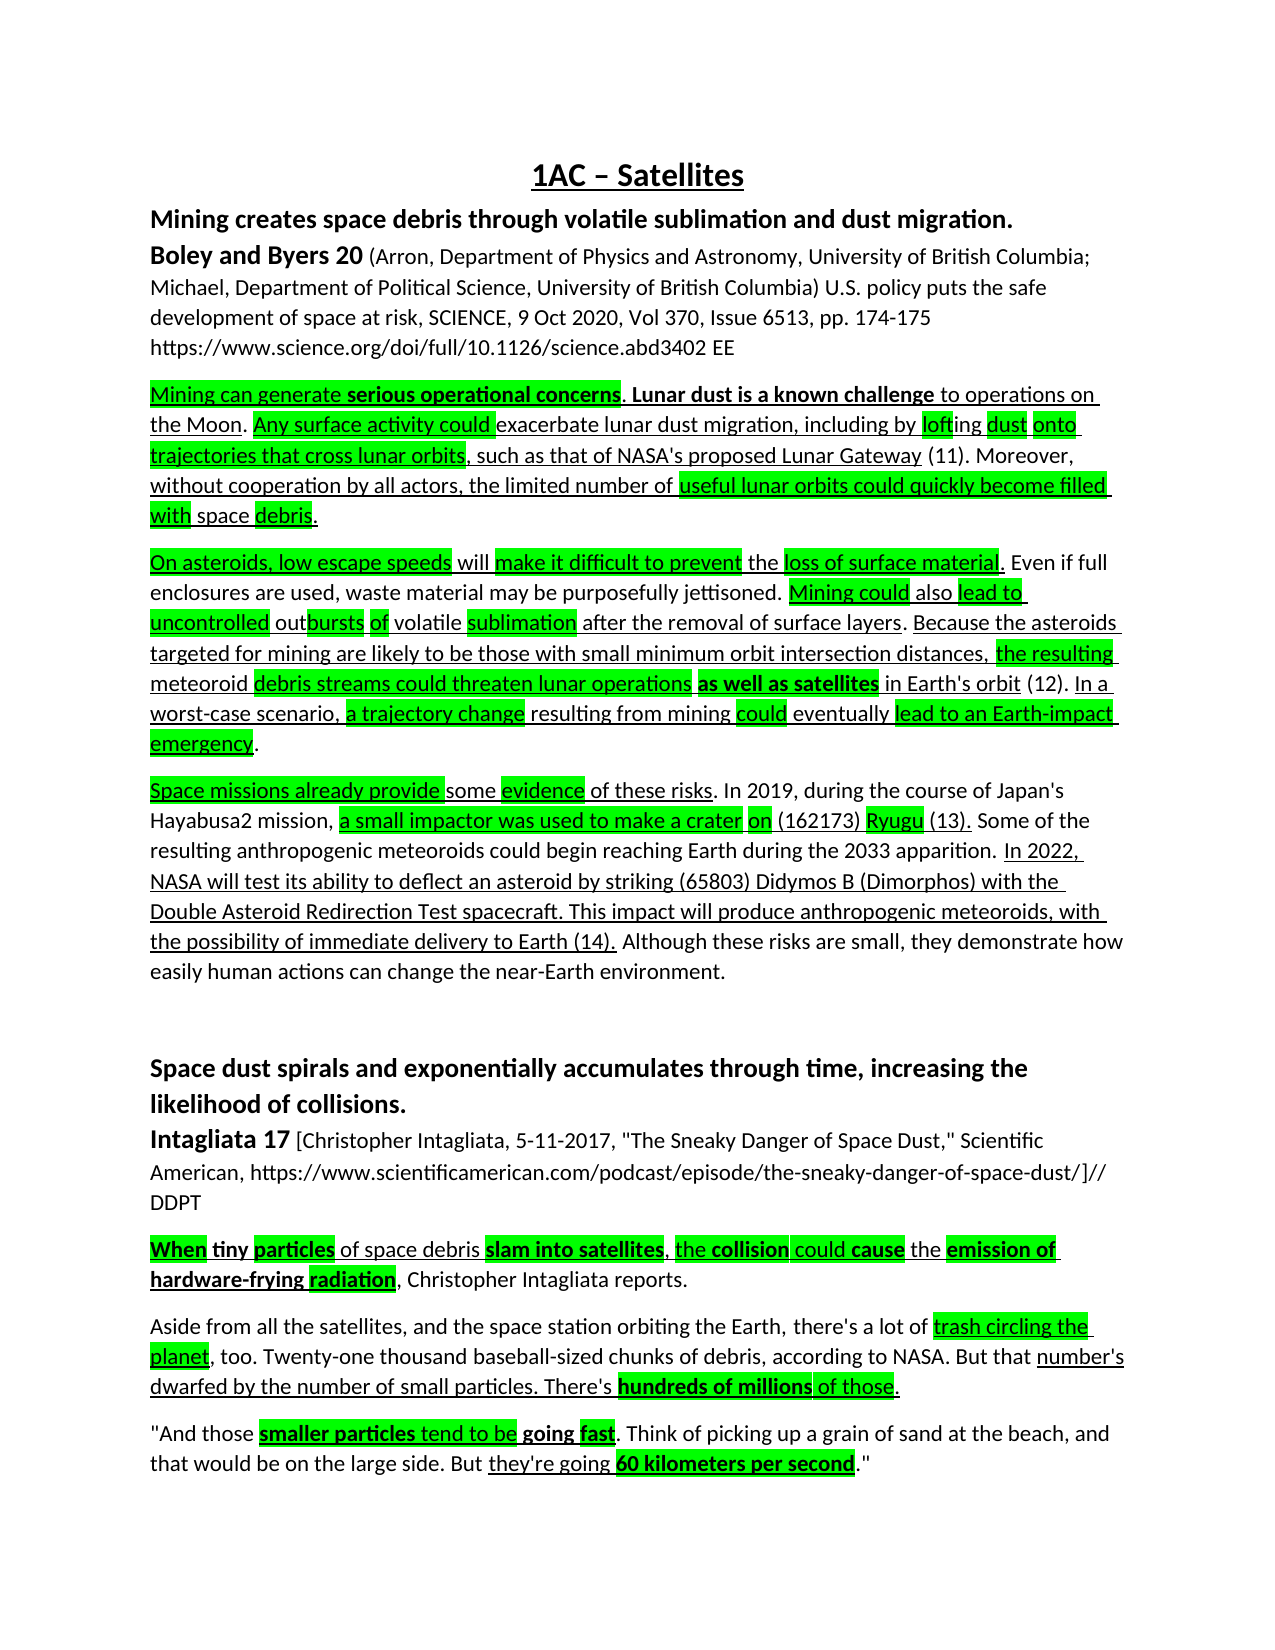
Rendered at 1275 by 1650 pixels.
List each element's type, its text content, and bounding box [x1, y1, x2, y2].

text On asteroids, low escape speeds will make it difficult to prevent the loss of surface material. Even if full enclosures are used, waste material may be purposefully jettisoned. Mining could also lead to uncontrolled outbursts of volatile sublimation after the removal of surface layers. Because the asteroids targeted for mining are likely to be those with small minimum orbit intersection distances, the resulting meteoroid debris streams could threaten lunar operations as well as satellites in Earth's orbit (12). In a worst-case scenario, a trajectory change resulting from mining could eventually lead to an Earth-impact emergency. [150, 548, 1125, 757]
text Boley and Byers 20 (Arron, Department of Physics and Astronomy, University of British Columbia; Michael, Department of Political Science, University of British Columbia) U.S. policy puts the safe development of space at risk, SCIENCE, 9 Oct 2020, Vol 370, Issue 6513, pp. 174-175 https://www.science.org/doi/full/10.1126/science.abd3402 EE [150, 238, 1125, 362]
text When tiny particles of space debris slam into satellites, the collision could cause the emission of hardware-frying radiation, Christopher Intagliata reports. [150, 1235, 1125, 1293]
subtitle 1AC – Satellites [150, 154, 1125, 195]
text Intagliata 17 [Christopher Intagliata, 5-11-2017, "The Sneaky Danger of Space Dust," Scientific American, https://www.scientificamerican.com/podcast/episode/the-sneaky-danger-of-space-dust/]//DDPT [150, 1122, 1125, 1216]
text Space missions already provide some evidence of these risks. In 2019, during the course of Japan's Hayabusa2 mission, a small impactor was used to make a crater on (162173) Ryugu (13). Some of the resulting anthropogenic meteoroids could begin reaching Earth during the 2033 apparition. In 2022, NASA will test its ability to deflect an asteroid by striking (65803) Didymos B (Dimorphos) with the Double Asteroid Redirection Test spacecraft. This impact will produce anthropogenic meteoroids, with the possibility of immediate delivery to Earth (14). Although these risks are small, they demonstrate how easily human actions can change the near-Earth environment. [150, 776, 1125, 986]
subtitle Mining creates space debris through volatile sublimation and dust migration. [150, 202, 1125, 235]
subtitle Space dust spirals and exponentially accumulates through time, increasing the likelihood of collisions. [150, 1051, 1125, 1120]
text Aside from all the satellites, and the space station orbiting the Earth, there's a lot of trash circling the planet, too. Twenty-one thousand baseball-sized chunks of debris, according to NASA. But that number's dwarfed by the number of small particles. There's hundreds of millions of those. [150, 1312, 1125, 1400]
text Mining can generate serious operational concerns. Lunar dust is a known challenge to operations on the Moon. Any surface activity could exacerbate lunar dust migration, including by lofting dust onto trajectories that cross lunar orbits, such as that of NASA's proposed Lunar Gateway (11). Moreover, without cooperation by all actors, the limited number of useful lunar orbits could quickly become filled with space debris. [150, 380, 1125, 529]
text "And those smaller particles tend to be going fast. Think of picking up a grain of sand at the beach, and that would be on the large side. But they're going 60 kilometers per second." [150, 1419, 1125, 1477]
